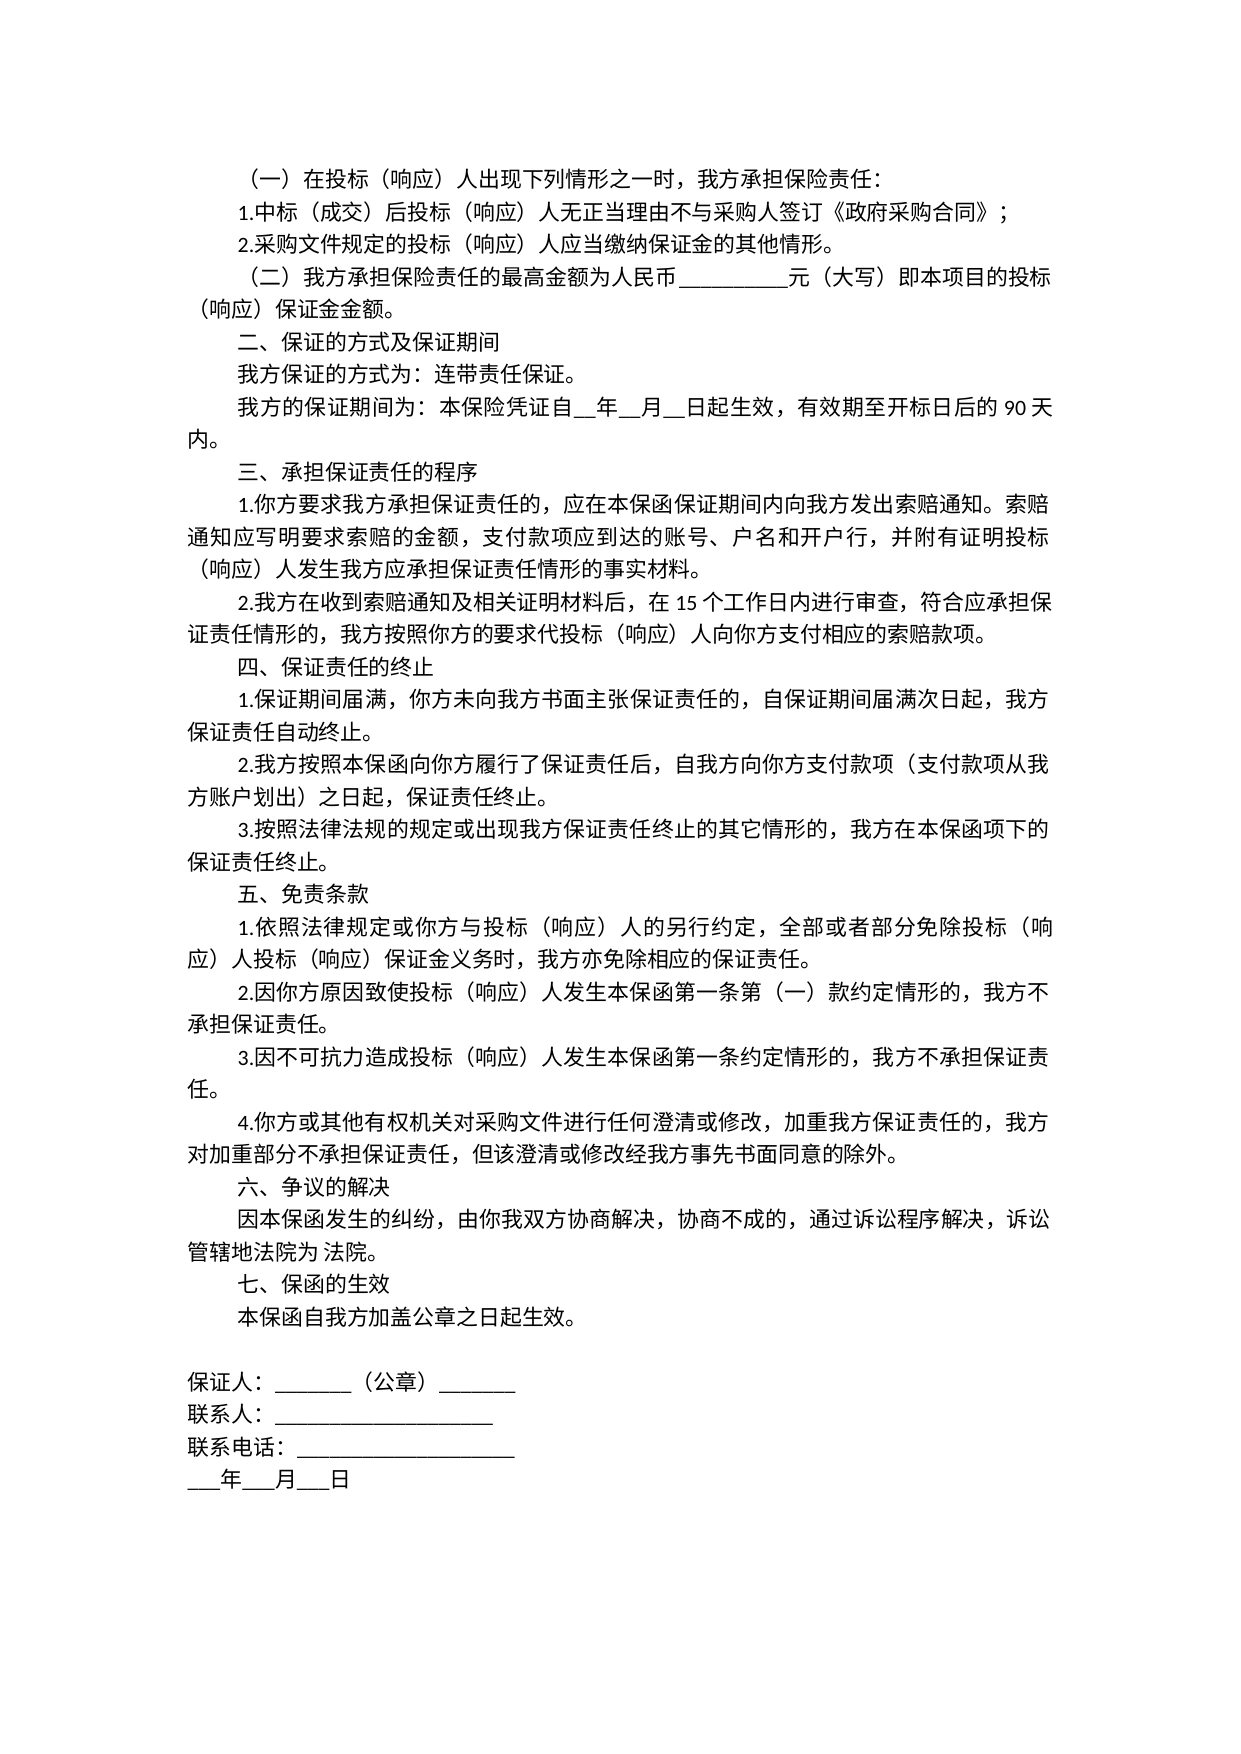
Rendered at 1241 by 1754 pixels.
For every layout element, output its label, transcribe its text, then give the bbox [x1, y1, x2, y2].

text 三、承担保证责任的程序 [187, 454, 1053, 487]
text 2.我方按照本保函向你方履行了保证责任后，自我方向你方支付款项（支付款项从我方账户划出）之日起，保证责任终止。 [187, 747, 1053, 812]
text 联系电话：____________________ [187, 1429, 1053, 1462]
text （一）在投标（响应）人出现下列情形之一时，我方承担保险责任： [187, 162, 1053, 194]
text 我方的保证期间为：本保险凭证自__年__月__日起生效，有效期至开标日后的90天内。 [187, 389, 1053, 454]
text 1.保证期间届满，你方未向我方书面主张保证责任的，自保证期间届满次日起，我方保证责任自动终止。 [187, 682, 1053, 747]
text 因本保函发生的纠纷，由你我双方协商解决，协商不成的，通过诉讼程序解决，诉讼管辖地法院为 法院。 [187, 1202, 1053, 1267]
text 保证人：_______（公章）_______ [187, 1364, 1053, 1397]
text 1.依照法律规定或你方与投标（响应）人的另行约定，全部或者部分免除投标（响应）人投标（响应）保证金义务时，我方亦免除相应的保证责任。 [187, 909, 1053, 974]
text 2.采购文件规定的投标（响应）人应当缴纳保证金的其他情形。 [187, 227, 1053, 259]
text （二）我方承担保险责任的最高金额为人民币__________元（大写）即本项目的投标（响应）保证金金额。 [187, 259, 1053, 324]
text 本保函自我方加盖公章之日起生效。 [187, 1299, 1053, 1332]
text 六、争议的解决 [187, 1169, 1053, 1202]
text 2.因你方原因致使投标（响应）人发生本保函第一条第（一）款约定情形的，我方不承担保证责任。 [187, 974, 1053, 1039]
text 3.因不可抗力造成投标（响应）人发生本保函第一条约定情形的，我方不承担保证责任。 [187, 1039, 1053, 1104]
text 1.你方要求我方承担保证责任的，应在本保函保证期间内向我方发出索赔通知。索赔通知应写明要求索赔的金额，支付款项应到达的账号、户名和开户行，并附有证明投标（响应）人发生我方应承担保证责任情形的事实材料。 [187, 487, 1053, 584]
text 2.我方在收到索赔通知及相关证明材料后，在15个工作日内进行审查，符合应承担保证责任情形的，我方按照你方的要求代投标（响应）人向你方支付相应的索赔款项。 [187, 584, 1053, 649]
text 联系人：____________________ [187, 1397, 1053, 1429]
text 二、保证的方式及保证期间 [187, 324, 1053, 357]
text 3.按照法律法规的规定或出现我方保证责任终止的其它情形的，我方在本保函项下的保证责任终止。 [187, 812, 1053, 877]
text 4.你方或其他有权机关对采购文件进行任何澄清或修改，加重我方保证责任的，我方对加重部分不承担保证责任，但该澄清或修改经我方事先书面同意的除外。 [187, 1104, 1053, 1169]
text 我方保证的方式为：连带责任保证。 [187, 357, 1053, 389]
text 七、保函的生效 [187, 1267, 1053, 1299]
text 四、保证责任的终止 [187, 649, 1053, 682]
text 1.中标（成交）后投标（响应）人无正当理由不与采购人签订《政府采购合同》； [187, 194, 1053, 227]
text ___年___月___日 [187, 1462, 1053, 1494]
text 五、免责条款 [187, 877, 1053, 909]
